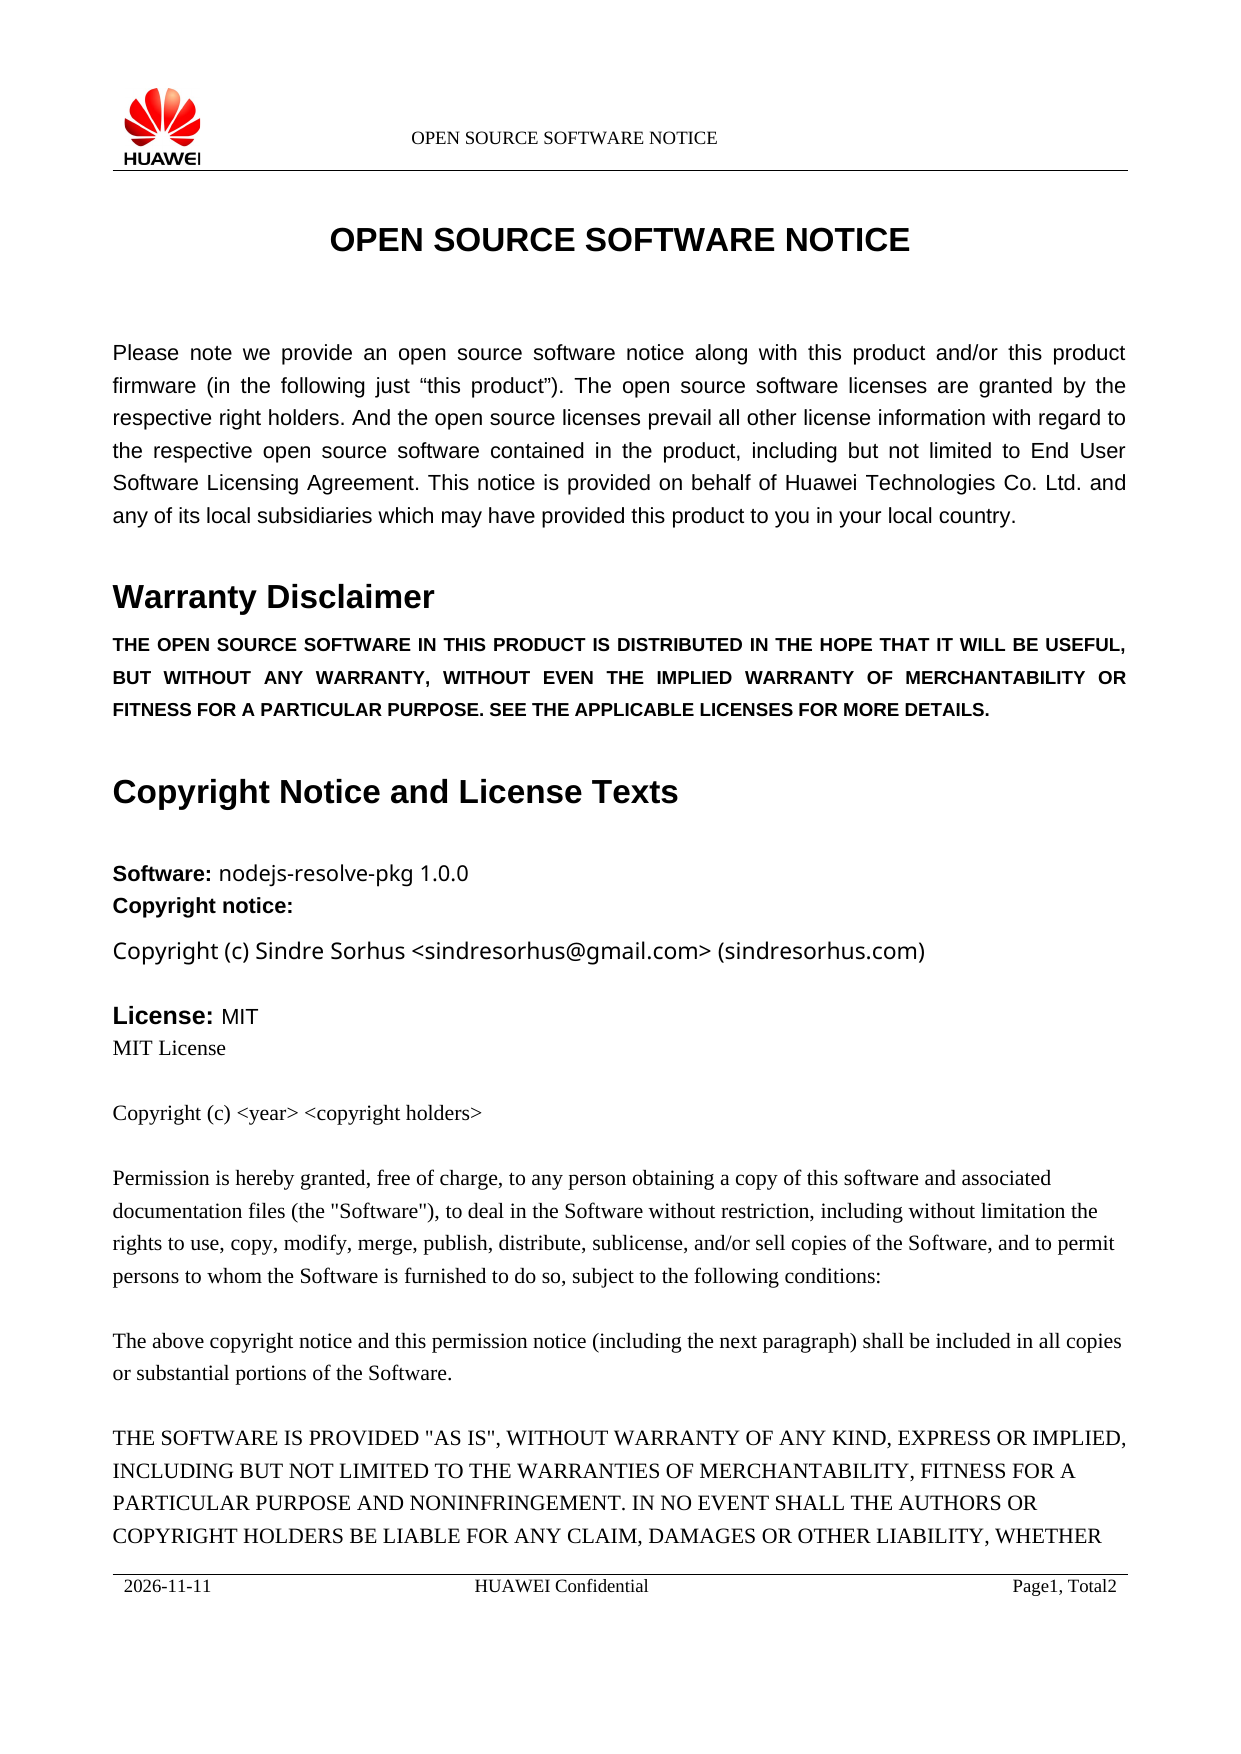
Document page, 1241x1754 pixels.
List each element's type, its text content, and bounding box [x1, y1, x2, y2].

title Software: nodejs-resolve-pkg 1.0.0 [112, 856, 1128, 889]
text Warranty Disclaimer [112, 564, 1128, 629]
text OPEN SOURCE SOFTWARE NOTICE [112, 206, 1128, 271]
text Copyright Notice and License Texts [112, 759, 1128, 824]
text Please note we provide an open source software notice along with this product and/or this product firmware (in the following just “this product”). The open source software licenses are granted by the respective right holders. And the open source licenses prevail all other license information with regard to the respective open source software contained in the product, including but not limited to End User Software Licensing Agreement. This notice is provided on behalf of Huawei Technologies Co. Ltd. and any of its local subsidiaries which may have provided this product to you in your local country. [112, 336, 1128, 531]
picture [124, 88, 201, 165]
text Copyright notice: [112, 889, 1128, 921]
text License: MIT [112, 999, 1128, 1031]
text The open source software in this product is distributed in the hope that it will be useful, but WITHOUT ANY WARRANTY, without even the implied warranty of MERCHANTABILITY or FITNESS FOR A PARTICULAR PURPOSE. See the applicable licenses for more details. [112, 629, 1128, 726]
text Copyright (c) Sindre Sorhus <sindresorhus@gmail.com> (sindresorhus.com) [112, 934, 1128, 999]
